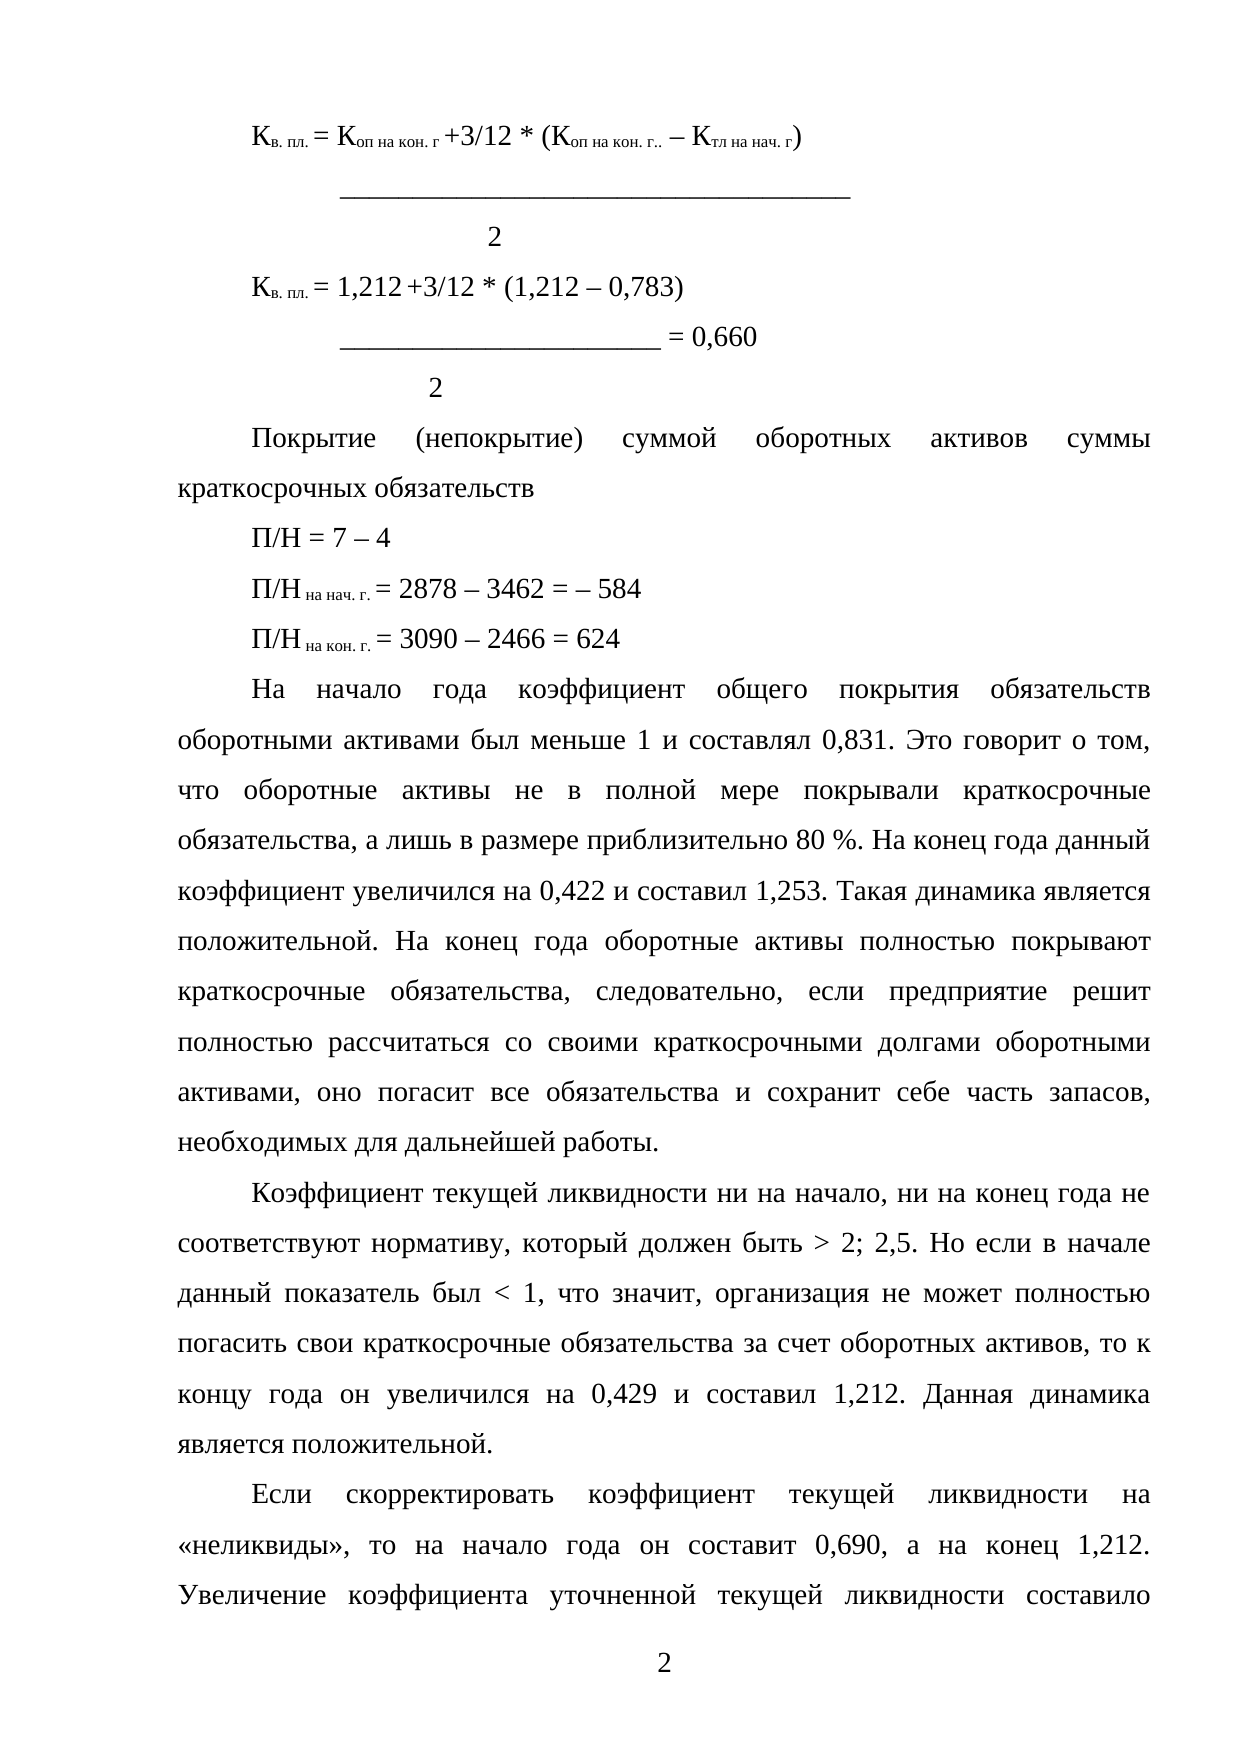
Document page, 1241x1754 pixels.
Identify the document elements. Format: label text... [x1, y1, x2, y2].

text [177, 1477, 1152, 1611]
text П/Н = 7 – 4 [177, 521, 1152, 554]
text Кв. пл. = 1,212 +3/12 * (1,212 – 0,783) [177, 269, 1152, 303]
text Кв. пл. = Коп на кон. г +3/12 * (Коп на кон. г.. – Ктл на нач. г) [177, 118, 1152, 152]
text 2 [177, 370, 1152, 403]
text П/Н на нач. г. = 2878 – 3462 = – 584 [177, 571, 1152, 604]
text На начало года коэффициент общего покрытия обязательств оборотными активами был меньше 1 и составлял 0,831. Это говорит о том, что оборотные активы не в полной мере покрывали краткосрочные обязательства, а лишь в размере приблизительно 80 %. На конец года данный коэффициент увеличился на 0,422 и составил 1,253. Такая динамика является положительной. На конец года оборотные активы полностью покрывают краткосрочные обязательства, следовательно, если предприятие решит полностью рассчитаться со своими краткосрочными долгами оборотными активами, оно погасит все обязательства и сохранит себе часть запасов, необходимых для дальнейшей работы. [177, 672, 1152, 1158]
text Коэффициент текущей ликвидности ни на начало, ни на конец года не соответствуют нормативу, который должен быть > 2; 2,5. Но если в начале данный показатель был < 1, что значит, организация не может полностью погасить свои краткосрочные обязательства за счет оборотных активов, то к концу года он увеличился на 0,429 и составил 1,212. Данная динамика является положительной. [177, 1175, 1152, 1460]
text П/Н на кон. г. = 3090 – 2466 = 624 [177, 621, 1152, 655]
text ___________________________________ [177, 168, 1152, 202]
text 2 [177, 219, 1152, 252]
text ______________________ = 0,660 [177, 319, 1152, 353]
text Покрытие (непокрытие) суммой оборотных активов суммы краткосрочных обязательств [177, 420, 1152, 504]
